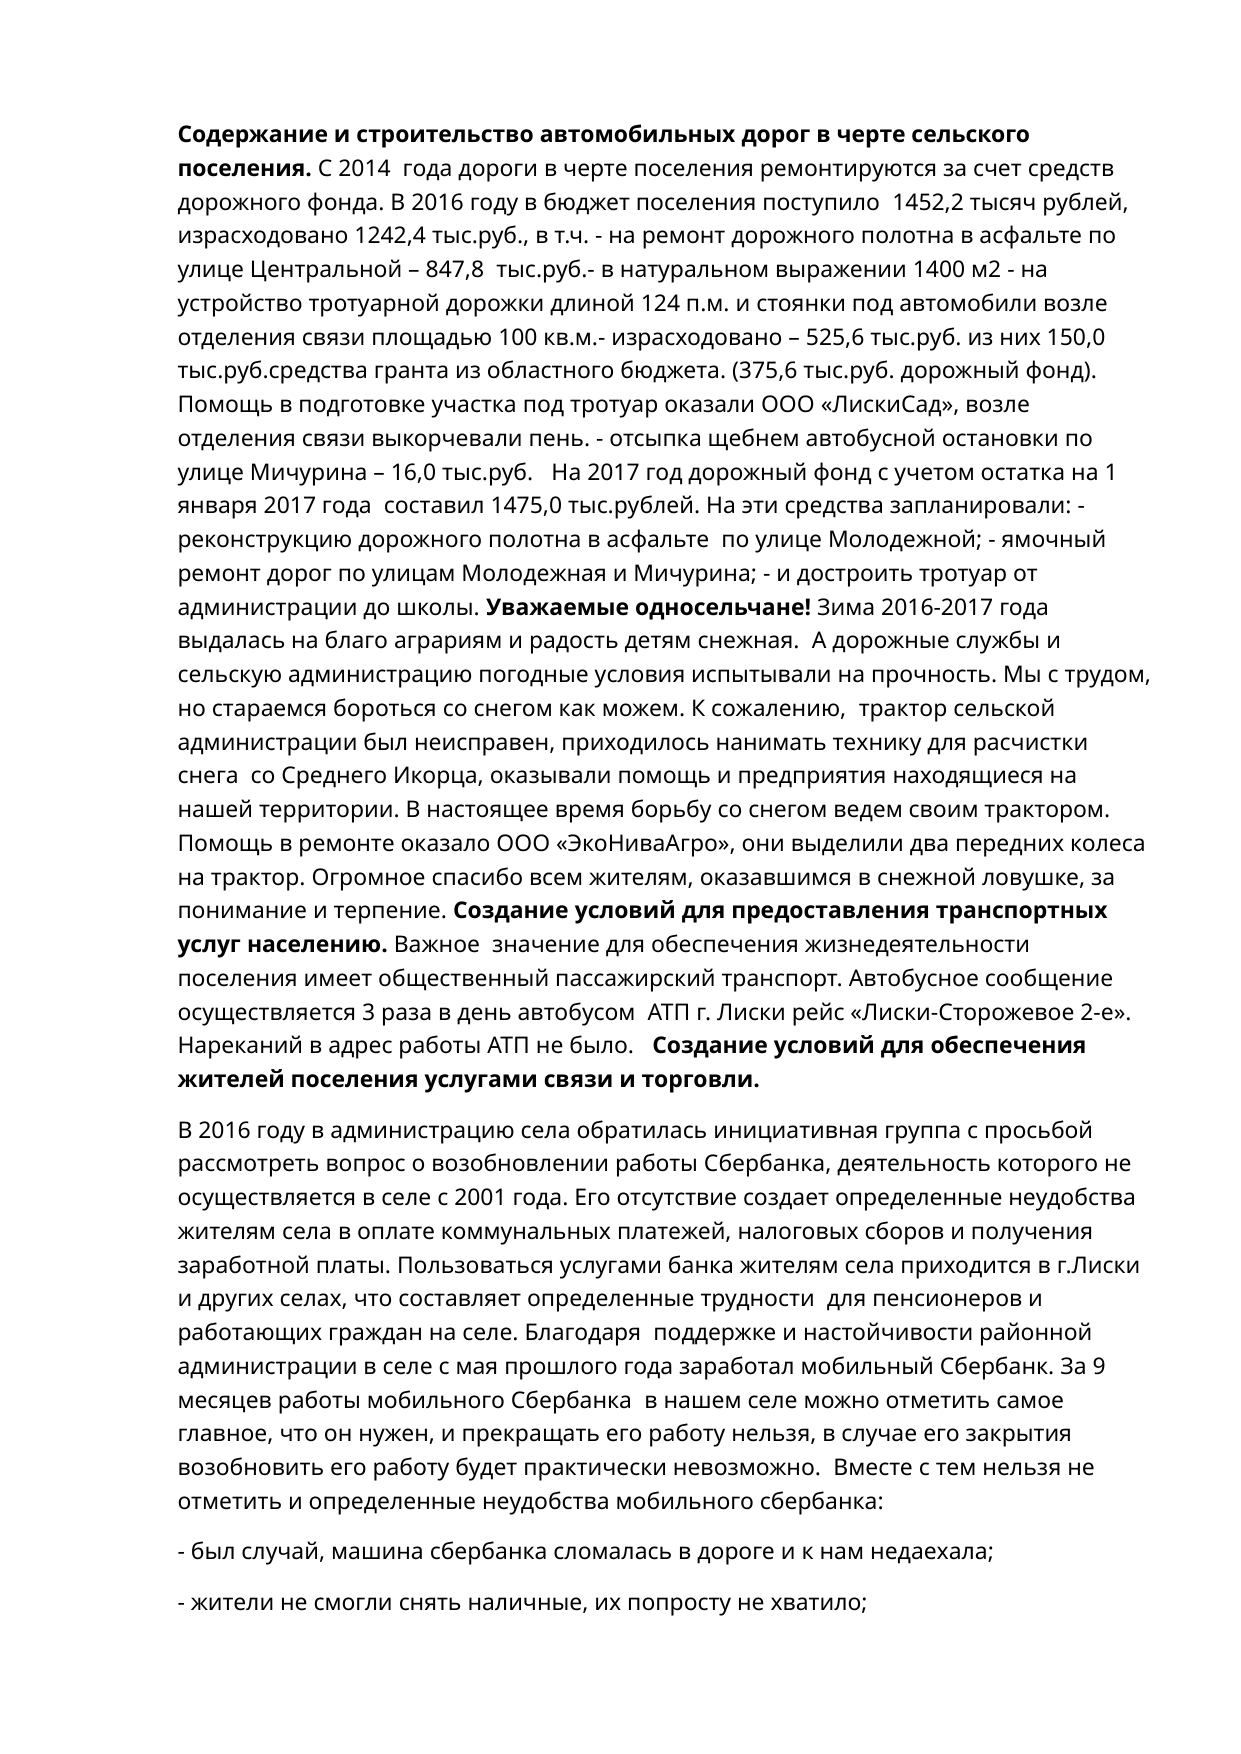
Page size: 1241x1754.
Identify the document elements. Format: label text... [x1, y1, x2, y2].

text Содержание и строительство автомобильных дорог в черте сельского поселения. С 2014 года дороги в черте поселения ремонтируются за счет средств дорожного фонда. В 2016 году в бюджет поселения поступило 1452,2 тысяч рублей, израсходовано 1242,4 тыс.руб., в т.ч. - на ремонт дорожного полотна в асфальте по улице Центральной – 847,8 тыс.руб.- в натуральном выражении 1400 м2 - на устройство тротуарной дорожки длиной 124 п.м. и стоянки под автомобили возле отделения связи площадью 100 кв.м.- израсходовано – 525,6 тыс.руб. из них 150,0 тыс.руб.средства гранта из областного бюджета. (375,6 тыс.руб. дорожный фонд). Помощь в подготовке участка под тротуар оказали ООО «ЛискиСад», возле отделения связи выкорчевали пень. - отсыпка щебнем автобусной остановки по улице Мичурина – 16,0 тыс.руб. На 2017 год дорожный фонд с учетом остатка на 1 января 2017 года составил 1475,0 тыс.рублей. На эти средства запланировали: - реконструкцию дорожного полотна в асфальте по улице Молодежной; - ямочный ремонт дорог по улицам Молодежная и Мичурина; - и достроить тротуар от администрации до школы. Уважаемые односельчане! Зима 2016-2017 года выдалась на благо аграриям и радость детям снежная. А дорожные службы и сельскую администрацию погодные условия испытывали на прочность. Мы с трудом, но стараемся бороться со снегом как можем. К сожалению, трактор сельской администрации был неисправен, приходилось нанимать технику для расчистки снега со Среднего Икорца, оказывали помощь и предприятия находящиеся на нашей территории. В настоящее время борьбу со снегом ведем своим трактором. Помощь в ремонте оказало ООО «ЭкоНиваАгро», они выделили два передних колеса на трактор. Огромное спасибо всем жителям, оказавшимся в снежной ловушке, за понимание и терпение. Создание условий для предоставления транспортных услуг населению. Важное значение для обеспечения жизнедеятельности поселения имеет общественный пассажирский транспорт. Автобусное сообщение осуществляется 3 раза в день автобусом АТП г. Лиски рейс «Лиски-Сторожевое 2-е». Нареканий в адрес работы АТП не было. Создание условий для обеспечения жителей поселения услугами связи и торговли. [177, 118, 1152, 1094]
text - был случай, машина сбербанка сломалась в дороге и к нам недаехала; [177, 1535, 1152, 1566]
text - жители не смогли снять наличные, их попросту не хватило; [177, 1586, 1152, 1617]
text В 2016 году в администрацию села обратилась инициативная группа с просьбой рассмотреть вопрос о возобновлении работы Сбербанка, деятельность которого не осуществляется в селе с 2001 года. Его отсутствие создает определенные неудобства жителям села в оплате коммунальных платежей, налоговых сборов и получения заработной платы. Пользоваться услугами банка жителям села приходится в г.Лиски и других селах, что составляет определенные трудности для пенсионеров и работающих граждан на селе. Благодаря поддержке и настойчивости районной администрации в селе с мая прошлого года заработал мобильный Сбербанк. За 9 месяцев работы мобильного Сбербанка в нашем селе можно отметить самое главное, что он нужен, и прекращать его работу нельзя, в случае его закрытия возобновить его работу будет практически невозможно. Вместе с тем нельзя не отметить и определенные неудобства мобильного сбербанка: [177, 1113, 1152, 1516]
